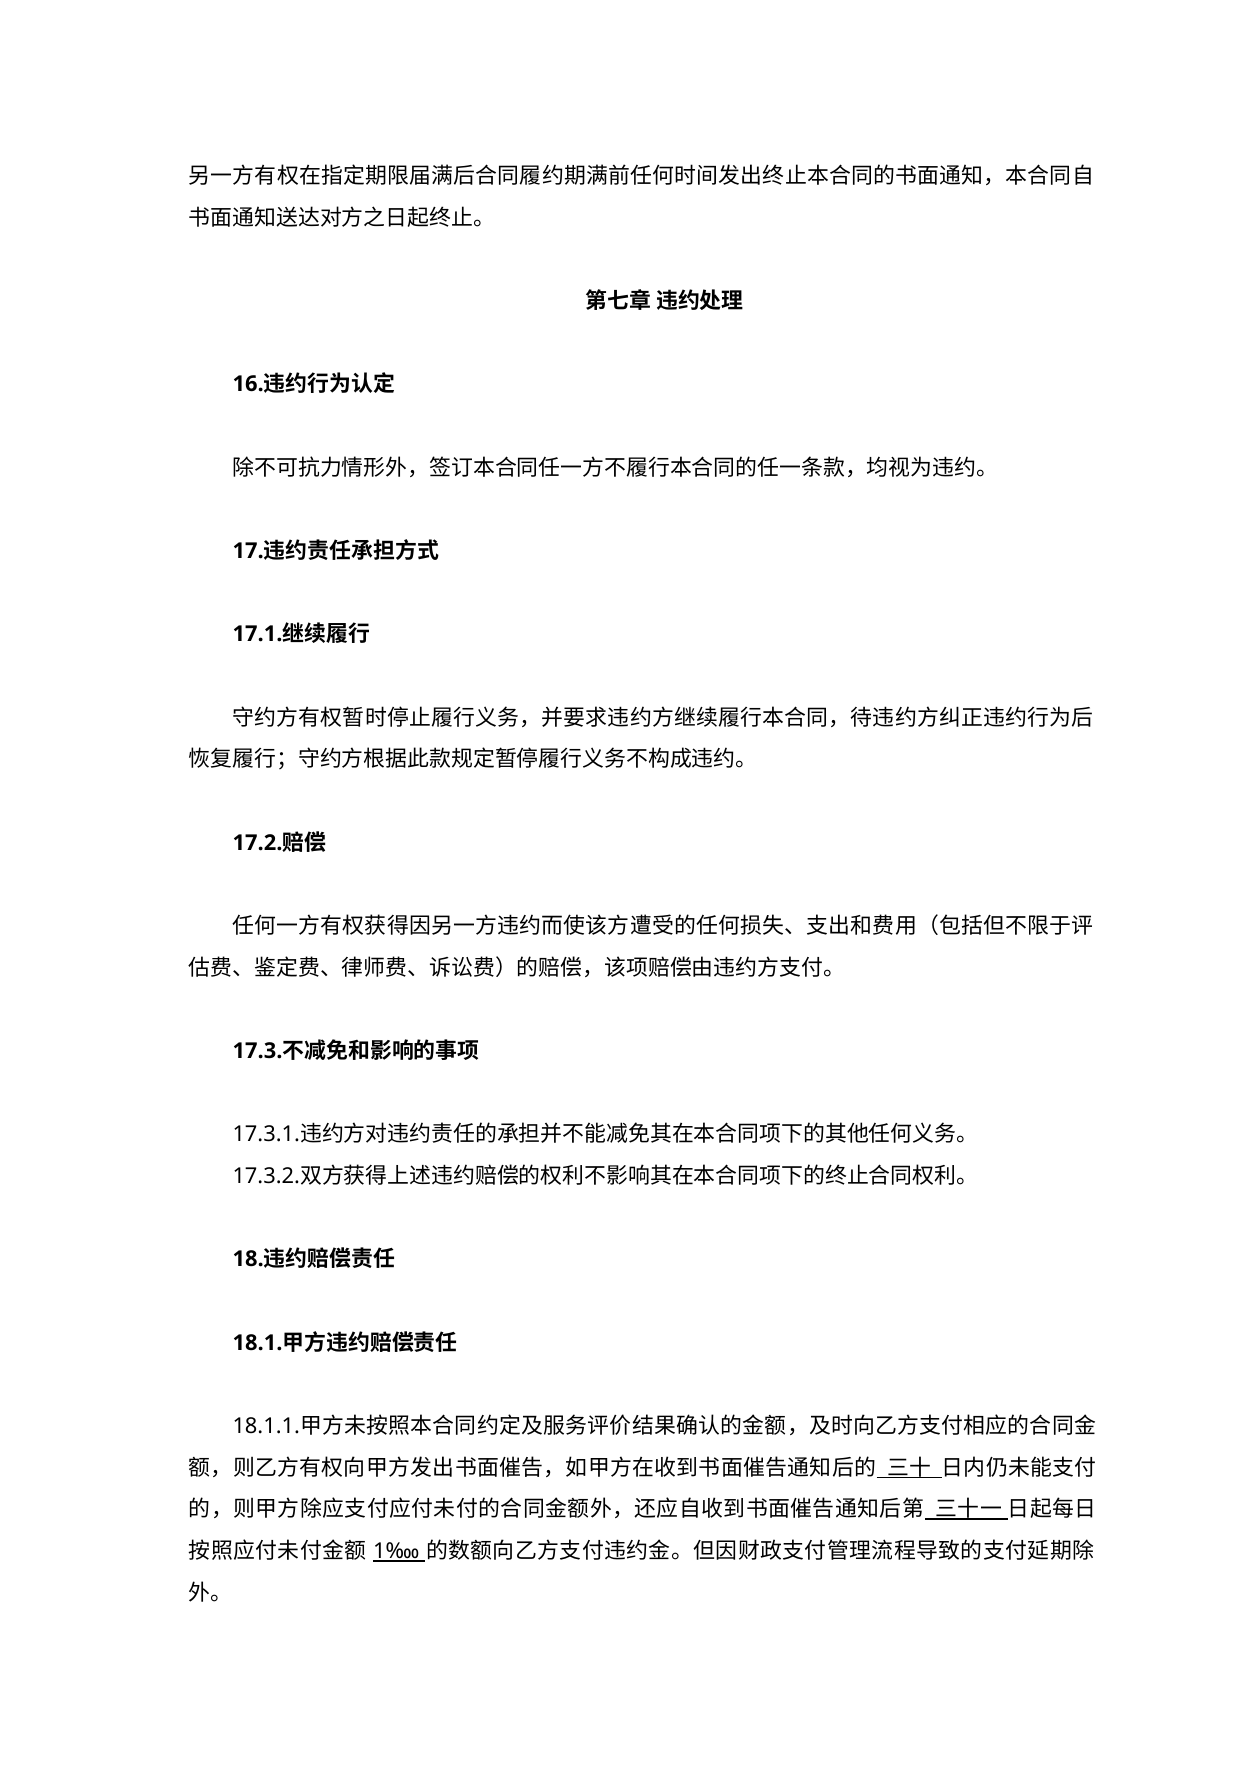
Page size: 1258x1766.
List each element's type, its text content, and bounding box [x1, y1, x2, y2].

text 18.1.1.甲方未按照本合同约定及服务评价结果确认的金额，及时向乙方支付相应的合同金额，则乙方有权向甲方发出书面催告，如甲方在收到书面催告通知后的 三十 日内仍未能支付的，则甲方除应支付应付未付的合同金额外，还应自收到书面催告通知后第 三十一 日起每日按照应付未付金额 1‱ 的数额向乙方支付违约金。但因财政支付管理流程导致的支付延期除外。 [188, 1400, 1096, 1608]
text 18.违约赔偿责任 [188, 1233, 1096, 1275]
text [188, 150, 1096, 233]
text 17.2.赔偿 [188, 817, 1096, 858]
text 17.3.1.违约方对违约责任的承担并不能减免其在本合同项下的其他任何义务。 [188, 1108, 1096, 1150]
text 17.1.继续履行 [188, 608, 1096, 650]
text 17.违约责任承担方式 [188, 525, 1096, 567]
text 18.1.甲方违约赔偿责任 [188, 1317, 1096, 1358]
text 17.3.2.双方获得上述违约赔偿的权利不影响其在本合同项下的终止合同权利。 [188, 1150, 1096, 1192]
text 守约方有权暂时停止履行义务，并要求违约方继续履行本合同，待违约方纠正违约行为后恢复履行；守约方根据此款规定暂停履行义务不构成违约。 [188, 692, 1096, 775]
text 16.违约行为认定 [188, 358, 1096, 400]
text 任何一方有权获得因另一方违约而使该方遭受的任何损失、支出和费用（包括但不限于评估费、鉴定费、律师费、诉讼费）的赔偿，该项赔偿由违约方支付。 [188, 900, 1096, 983]
text 17.3.不减免和影响的事项 [188, 1025, 1096, 1067]
text 除不可抗力情形外，签订本合同任一方不履行本合同的任一条款，均视为违约。 [188, 442, 1096, 483]
text 第七章 违约处理 [188, 275, 1096, 317]
